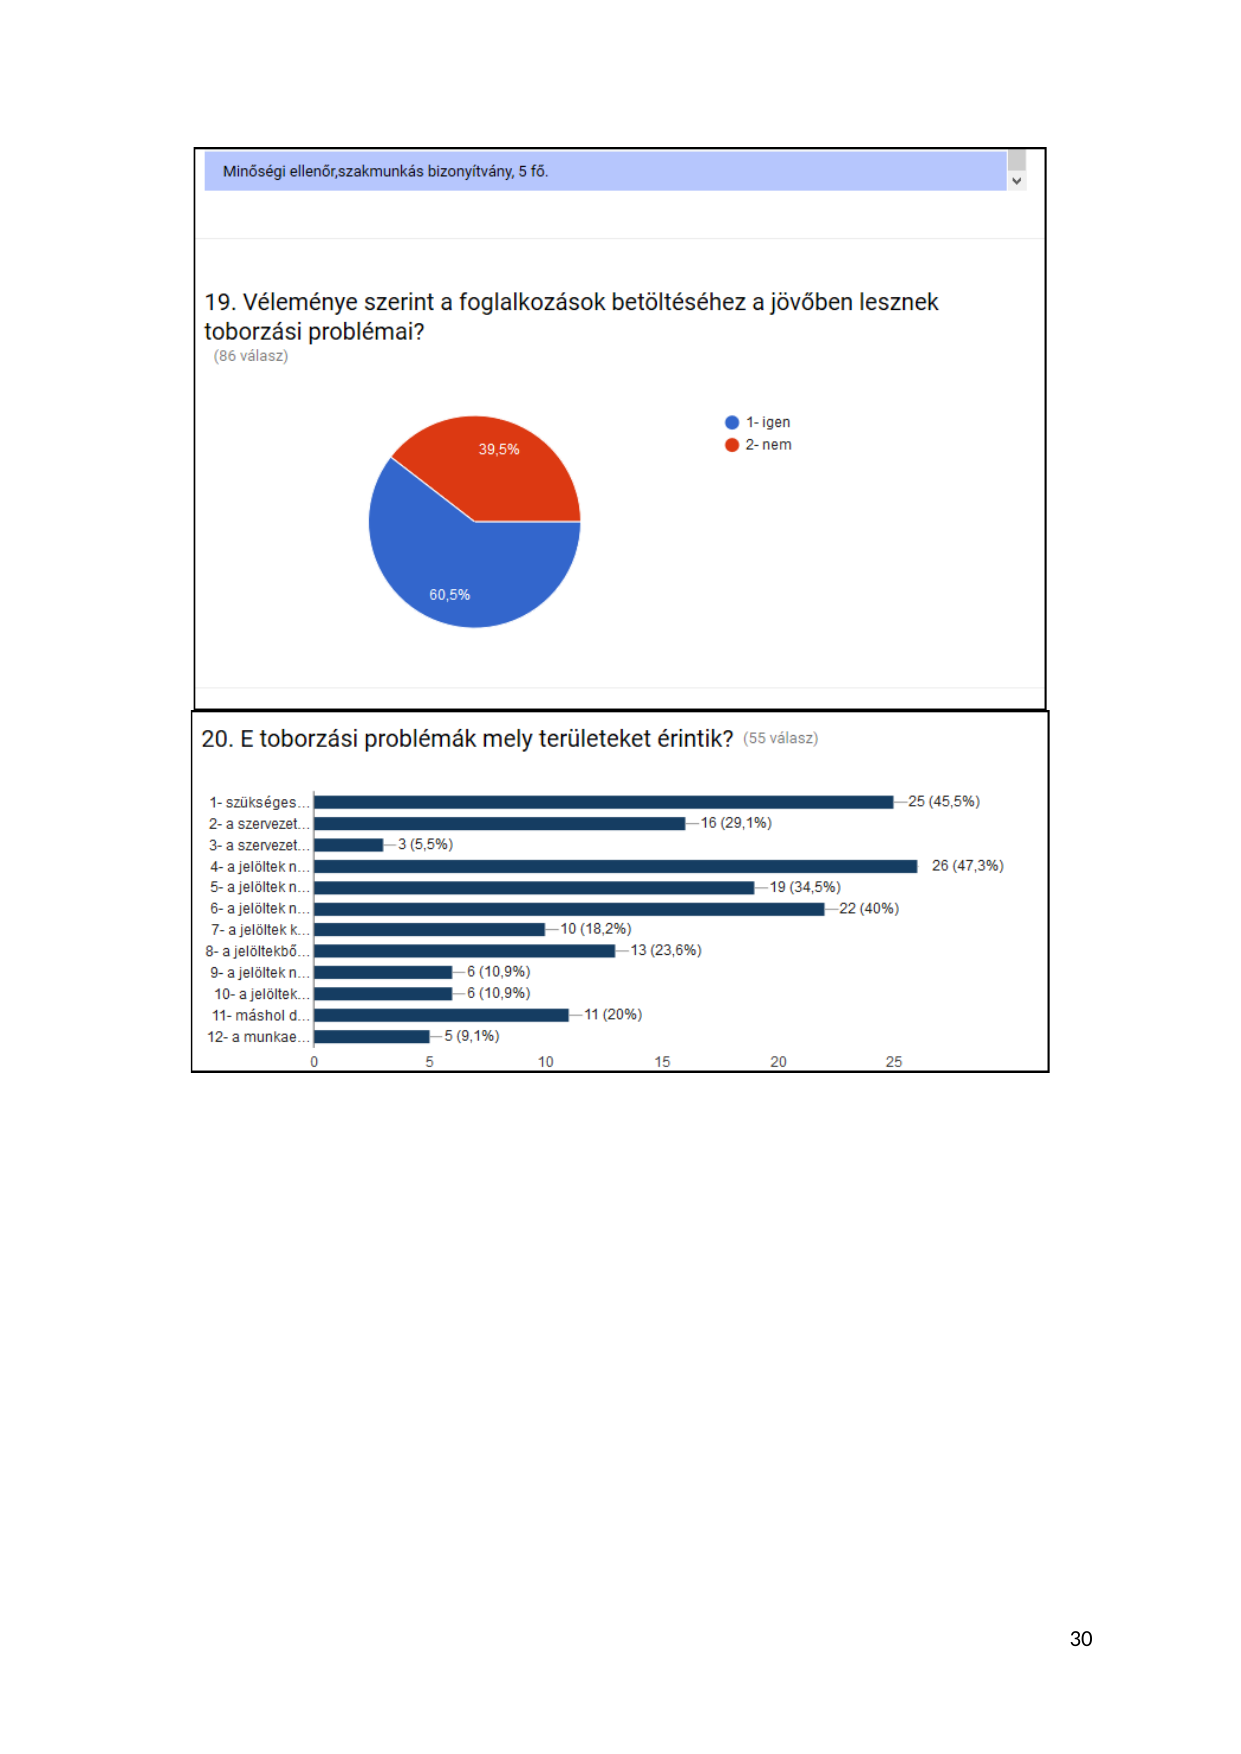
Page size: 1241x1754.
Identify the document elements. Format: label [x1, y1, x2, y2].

picture [190, 147, 1050, 1073]
